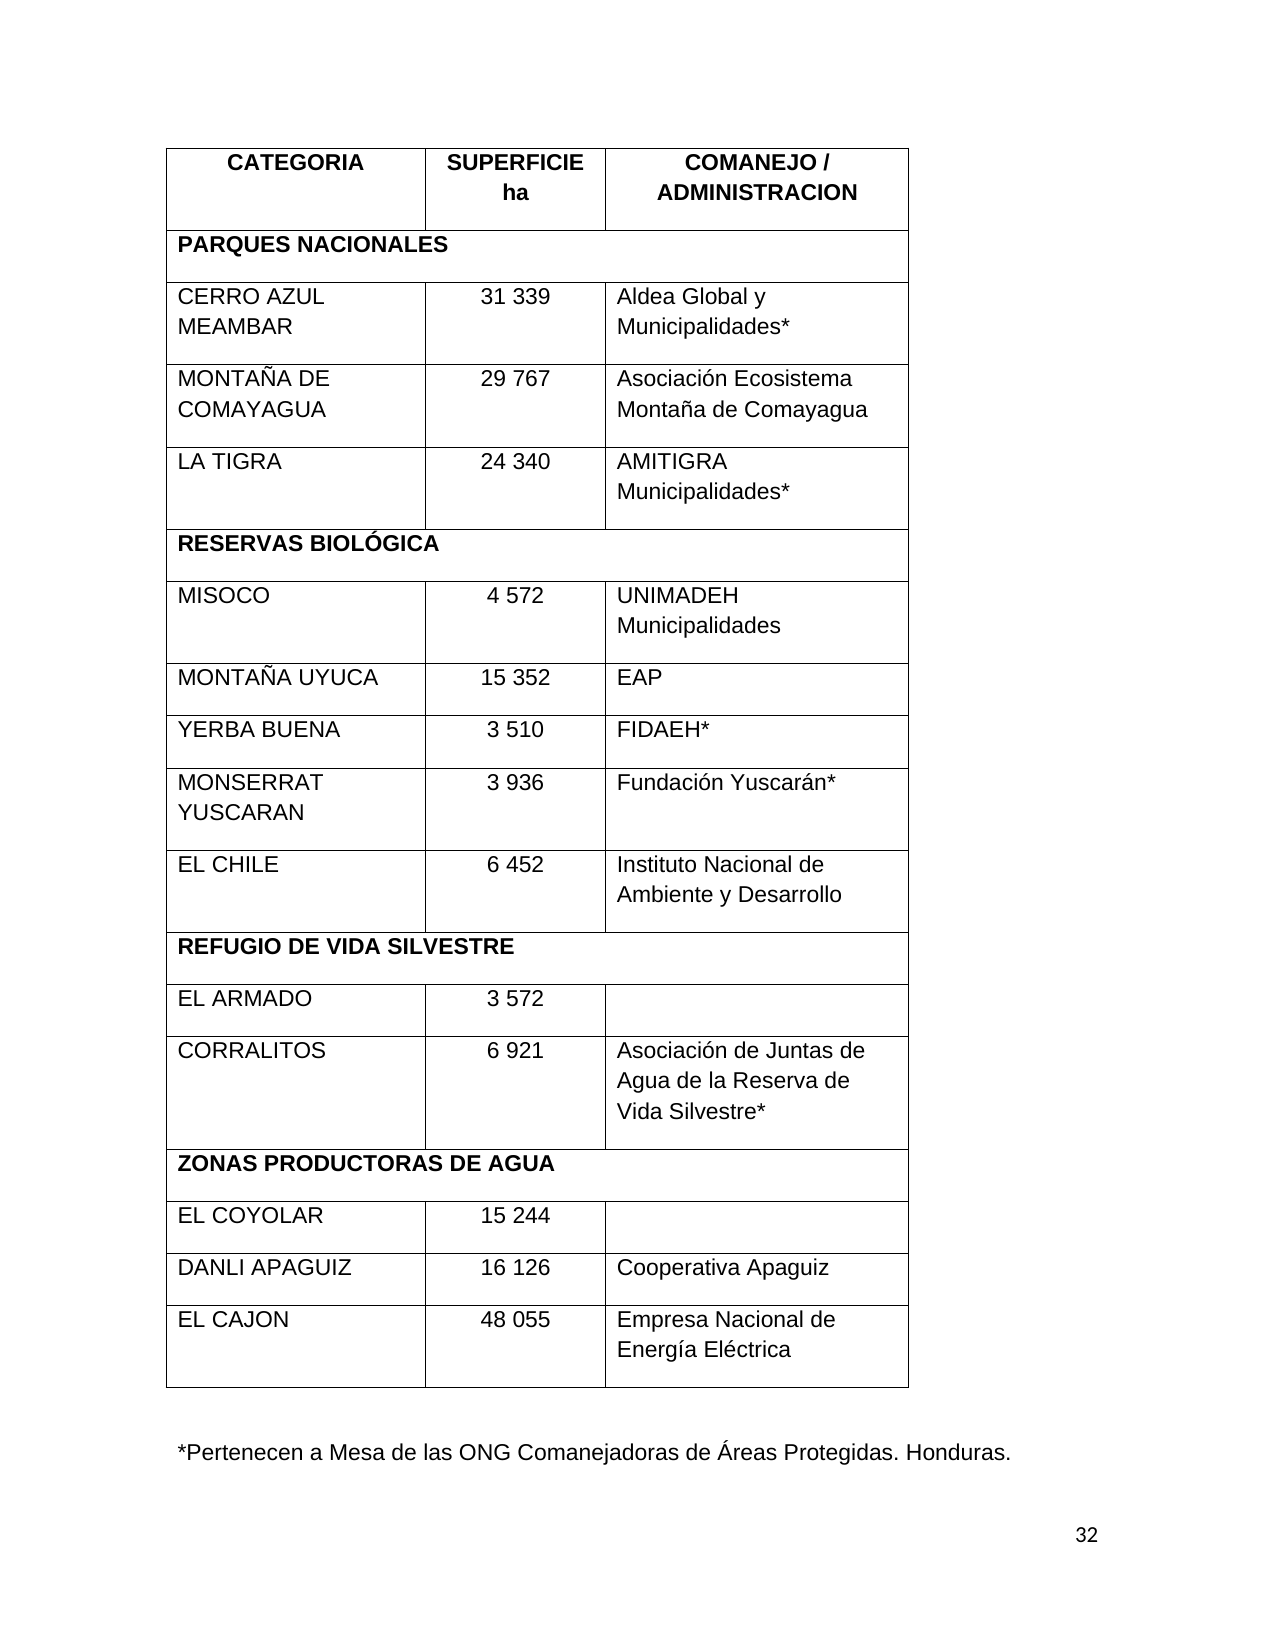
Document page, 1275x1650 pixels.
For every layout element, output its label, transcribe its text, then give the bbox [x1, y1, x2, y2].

table_cell Asociación Ecosistema Montaña de Comayagua [606, 365, 908, 447]
table_cell CORRALITOS [167, 1037, 425, 1149]
table_cell EL COYOLAR [167, 1202, 425, 1253]
table_cell ZONAS PRODUCTORAS DE AGUA [167, 1150, 908, 1201]
table_cell EAP [606, 664, 908, 715]
table_cell MONSERRAT YUSCARAN [167, 769, 425, 850]
table_cell 24 340 [426, 448, 605, 529]
table_cell RESERVAS BIOLÓGICA [167, 530, 908, 581]
table_cell Cooperativa Apaguiz [606, 1254, 908, 1305]
table_cell EL ARMADO [167, 985, 425, 1036]
table_cell PARQUES NACIONALES [167, 231, 908, 282]
table_cell LA TIGRA [167, 448, 425, 529]
table_cell YERBA BUENA [167, 716, 425, 767]
table_cell MONTAÑA UYUCA [167, 664, 425, 715]
table_cell 3 936 [426, 769, 605, 850]
table_cell Empresa Nacional de Energía Eléctrica [606, 1306, 908, 1387]
table_cell CERRO AZUL MEAMBAR [167, 283, 425, 364]
table_cell 29 767 [426, 365, 605, 447]
table_cell EL CAJON [167, 1306, 425, 1387]
table_cell Aldea Global y Municipalidades* [606, 283, 908, 364]
text *Pertenecen a Mesa de las ONG Comanejadoras de Áreas Protegidas. Honduras. [177, 1439, 1098, 1466]
table_cell 15 352 [426, 664, 605, 715]
table_cell 15 244 [426, 1202, 605, 1253]
table_header COMANEJO / ADMINISTRACION [606, 149, 908, 230]
table_cell Asociación de Juntas de Agua de la Reserva de Vida Silvestre* [606, 1037, 908, 1149]
table_cell MONTAÑA DE COMAYAGUA [167, 365, 425, 447]
table_cell Instituto Nacional de Ambiente y Desarrollo [606, 851, 908, 932]
table_cell 6 452 [426, 851, 605, 932]
table_cell 16 126 [426, 1254, 605, 1305]
table_cell [606, 985, 908, 1036]
table_cell FIDAEH* [606, 716, 908, 767]
table_cell 6 921 [426, 1037, 605, 1149]
table_header SUPERFICIE ha [426, 149, 605, 230]
table_header CATEGORIA [167, 149, 425, 230]
table_cell UNIMADEH Municipalidades [606, 582, 908, 663]
table_cell 48 055 [426, 1306, 605, 1387]
table_cell Fundación Yuscarán* [606, 769, 908, 850]
table_cell REFUGIO DE VIDA SILVESTRE [167, 933, 908, 984]
table_cell 3 510 [426, 716, 605, 767]
table_cell [606, 1202, 908, 1253]
table_cell EL CHILE [167, 851, 425, 932]
table_cell 31 339 [426, 283, 605, 364]
table_cell AMITIGRA Municipalidades* [606, 448, 908, 529]
table_cell DANLI APAGUIZ [167, 1254, 425, 1305]
table_cell MISOCO [167, 582, 425, 663]
table_cell 4 572 [426, 582, 605, 663]
table_cell 3 572 [426, 985, 605, 1036]
